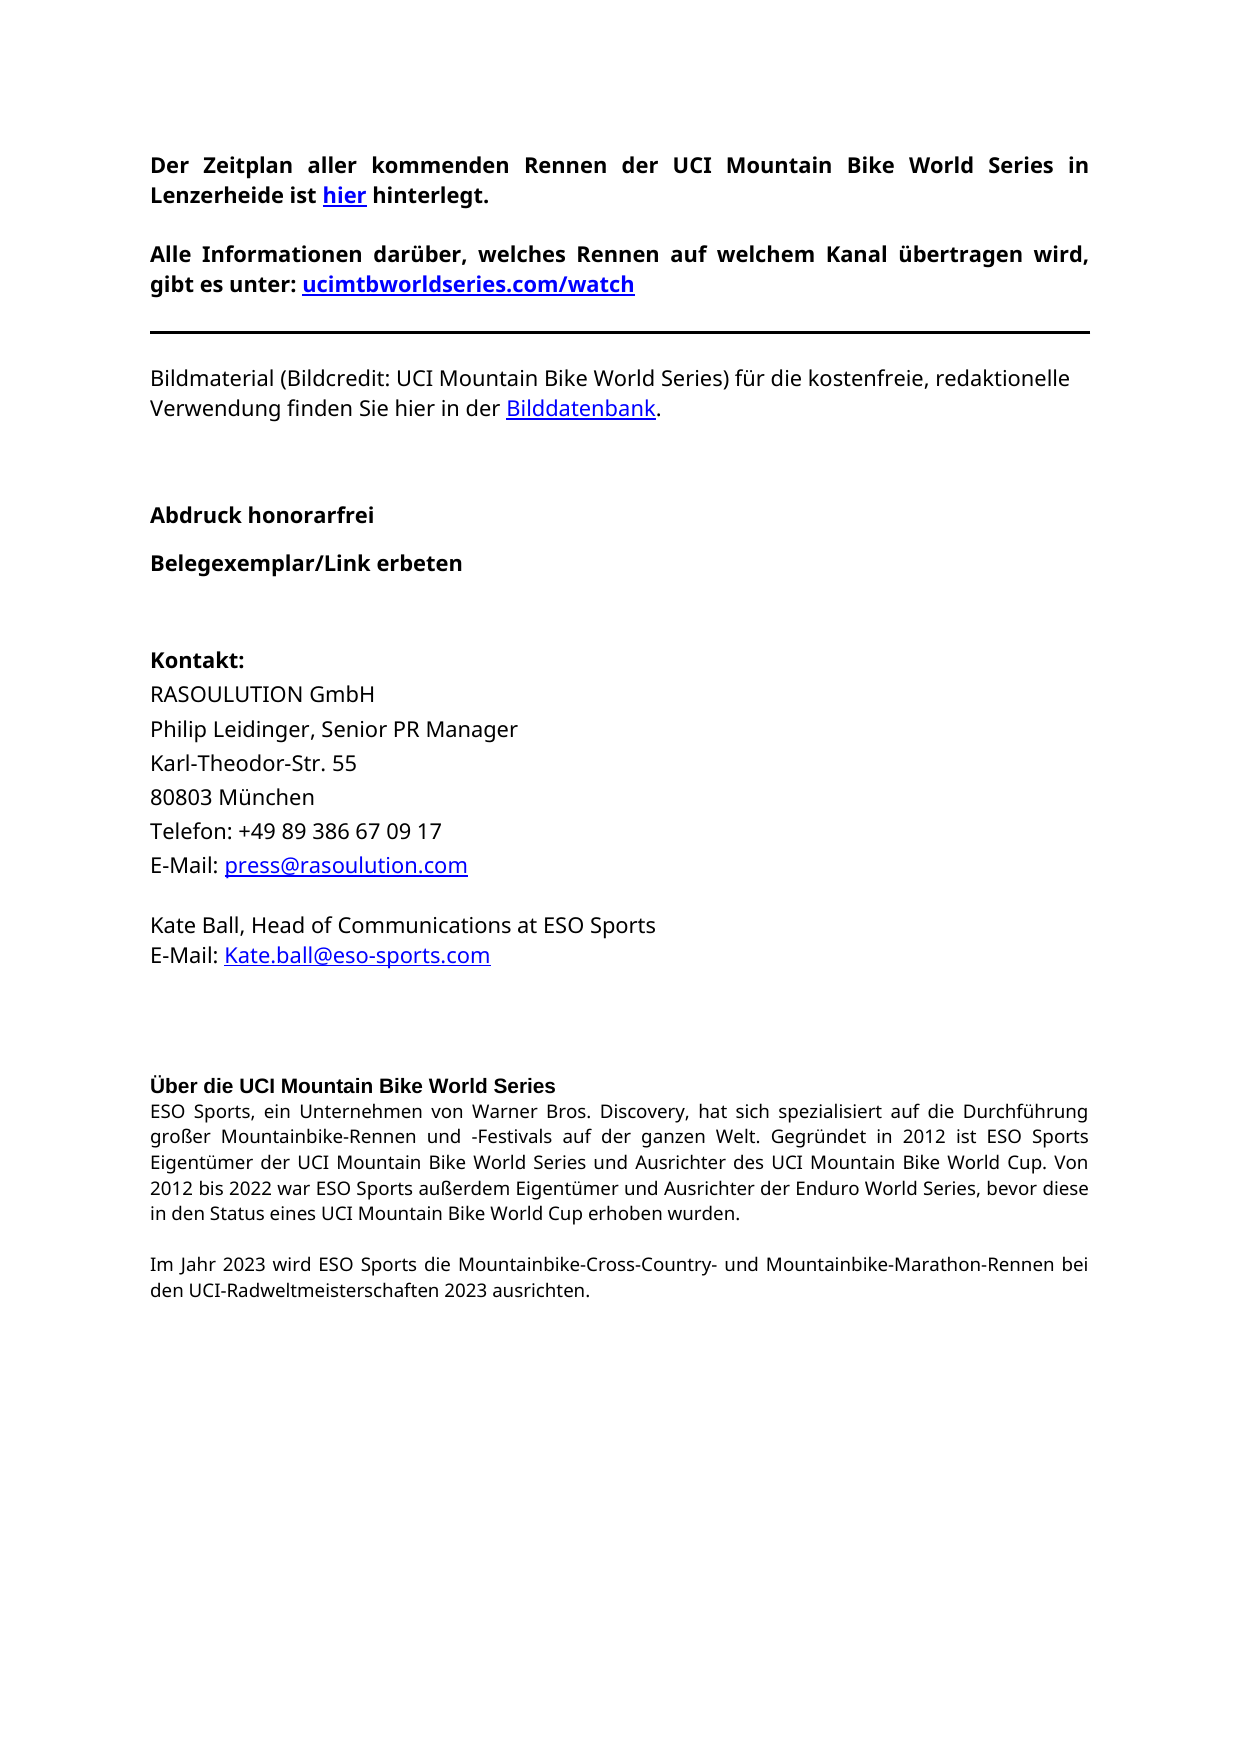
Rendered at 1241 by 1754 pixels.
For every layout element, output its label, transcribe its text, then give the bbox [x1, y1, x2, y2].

text Telefon: +49 89 386 67 09 17 [150, 816, 1090, 846]
text RASOULUTION GmbH [150, 679, 1090, 709]
text Kontakt: [150, 645, 1090, 675]
text Philip Leidinger, Senior PR Manager [150, 713, 1090, 743]
text Kate Ball, Head of Communications at ESO Sports [150, 910, 1090, 939]
text Alle Informationen darüber, welches Rennen auf welchem Kanal übertragen wird, gibt es unter: ucimtbworldseries.com/watch [150, 239, 1090, 299]
text Bildmaterial (Bildcredit: UCI Mountain Bike World Series) für die kostenfreie, redaktionelle Verwendung finden Sie hier in der Bilddatenbank. [150, 363, 1090, 423]
text 80803 München [150, 782, 1090, 812]
text Belegexemplar/Link erbeten [150, 530, 1090, 578]
text Der Zeitplan aller kommenden Rennen der UCI Mountain Bike World Series in Lenzerheide ist hier hinterlegt. [150, 150, 1090, 209]
text Abdruck honorarfrei [150, 482, 1090, 530]
text ESO Sports, ein Unternehmen von Warner Bros. Discovery, hat sich spezialisiert auf die Durchführung großer Mountainbike-Rennen und -Festivals auf der ganzen Welt. Gegründet in 2012 ist ESO Sports Eigentümer der UCI Mountain Bike World Series und Ausrichter des UCI Mountain Bike World Cup. Von 2012 bis 2022 war ESO Sports außerdem Eigentümer und Ausrichter der Enduro World Series, bevor diese in den Status eines UCI Mountain Bike World Cup erhoben wurden. [150, 1098, 1090, 1226]
text Über die UCI Mountain Bike World Series [150, 1074, 1090, 1098]
text E-Mail: press@rasoulution.com [150, 850, 1090, 880]
text Im Jahr 2023 wird ESO Sports die Mountainbike-Cross-Country- und Mountainbike-Marathon-Rennen bei den UCI-Radweltmeisterschaften 2023 ausrichten. [150, 1251, 1090, 1302]
text E-Mail: Kate.ball@eso-sports.com [150, 939, 1090, 969]
text Karl-Theodor-Str. 55 [150, 748, 1090, 777]
